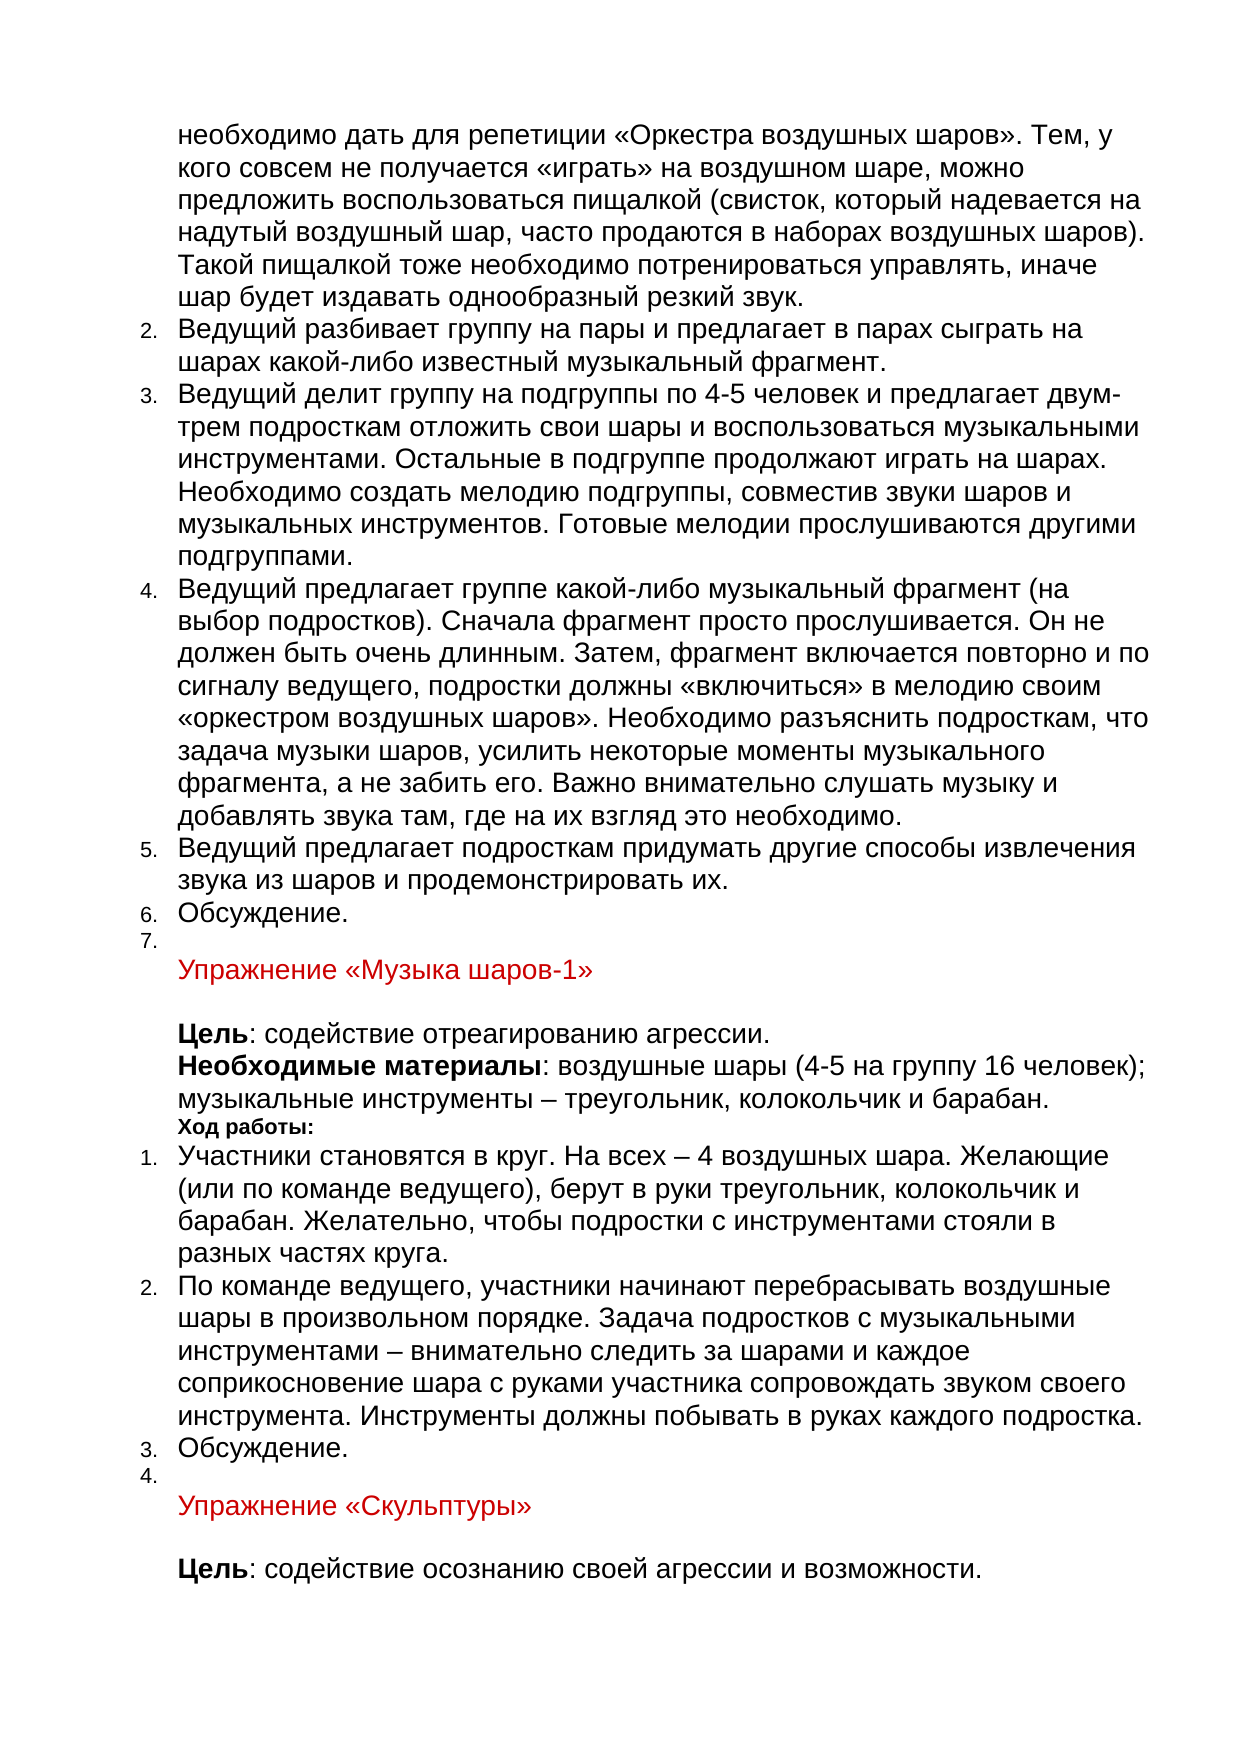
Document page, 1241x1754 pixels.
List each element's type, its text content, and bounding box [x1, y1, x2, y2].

list Ведущий предлагает группе какой-либо музыкальный фрагмент (на выбор подростков). Сначала фрагмент просто прослушивается. Он не должен быть очень длинным. Затем, фрагмент включается повторно и по сигналу ведущего, подростки должны «включиться» в мелодию своим «оркестром воздушных шаров». Необходимо разъяснить подросткам, что задача музыки шаров, усилить некоторые моменты музыкального фрагмента, а не забить его. Важно внимательно слушать музыку и добавлять звука там, где на их взгляд это необходимо. [140, 572, 1152, 831]
text Цель: содействие отреагированию агрессии. [177, 1017, 1152, 1049]
list Обсуждение. [140, 1431, 1152, 1463]
list По команде ведущего, участники начинают перебрасывать воздушные шары в произвольном порядке. Задача подростков с музыкальными инструментами – внимательно следить за шарами и каждое соприкосновение шара с руками участника сопровождать звуком своего инструмента. Инструменты должны побывать в руках каждого подростка. [140, 1269, 1152, 1431]
list Ведущий разбивает группу на пары и предлагает в парах сыграть на шарах какой-либо известный музыкальный фрагмент. [140, 312, 1152, 377]
list Участники становятся в круг. На всех – 4 воздушных шара. Желающие (или по команде ведущего), берут в руки треугольник, колокольчик и барабан. Желательно, чтобы подростки с инструментами стояли в разных частях круга. [140, 1139, 1152, 1269]
text Упражнение «Музыка шаров-1» [177, 953, 1152, 986]
list Обсуждение. [140, 896, 1152, 928]
list Ведущий делит группу на подгруппы по 4-5 человек и предлагает двум-трем подросткам отложить свои шары и воспользоваться музыкальными инструментами. Остальные в подгруппе продолжают играть на шарах. Необходимо создать мелодию подгруппы, совместив звуки шаров и музыкальных инструментов. Готовые мелодии прослушиваются другими подгруппами. [140, 377, 1152, 572]
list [140, 118, 1152, 312]
text Упражнение «Скульптуры» [177, 1488, 1152, 1521]
text Необходимые материалы: воздушные шары (4-5 на группу 16 человек); музыкальные инструменты – треугольник, колокольчик и барабан. [177, 1049, 1152, 1114]
text Цель: содействие осознанию своей агрессии и возможности. [177, 1552, 1152, 1584]
text Ход работы: [177, 1114, 1152, 1139]
list Ведущий предлагает подросткам придумать другие способы извлечения звука из шаров и продемонстрировать их. [140, 831, 1152, 896]
